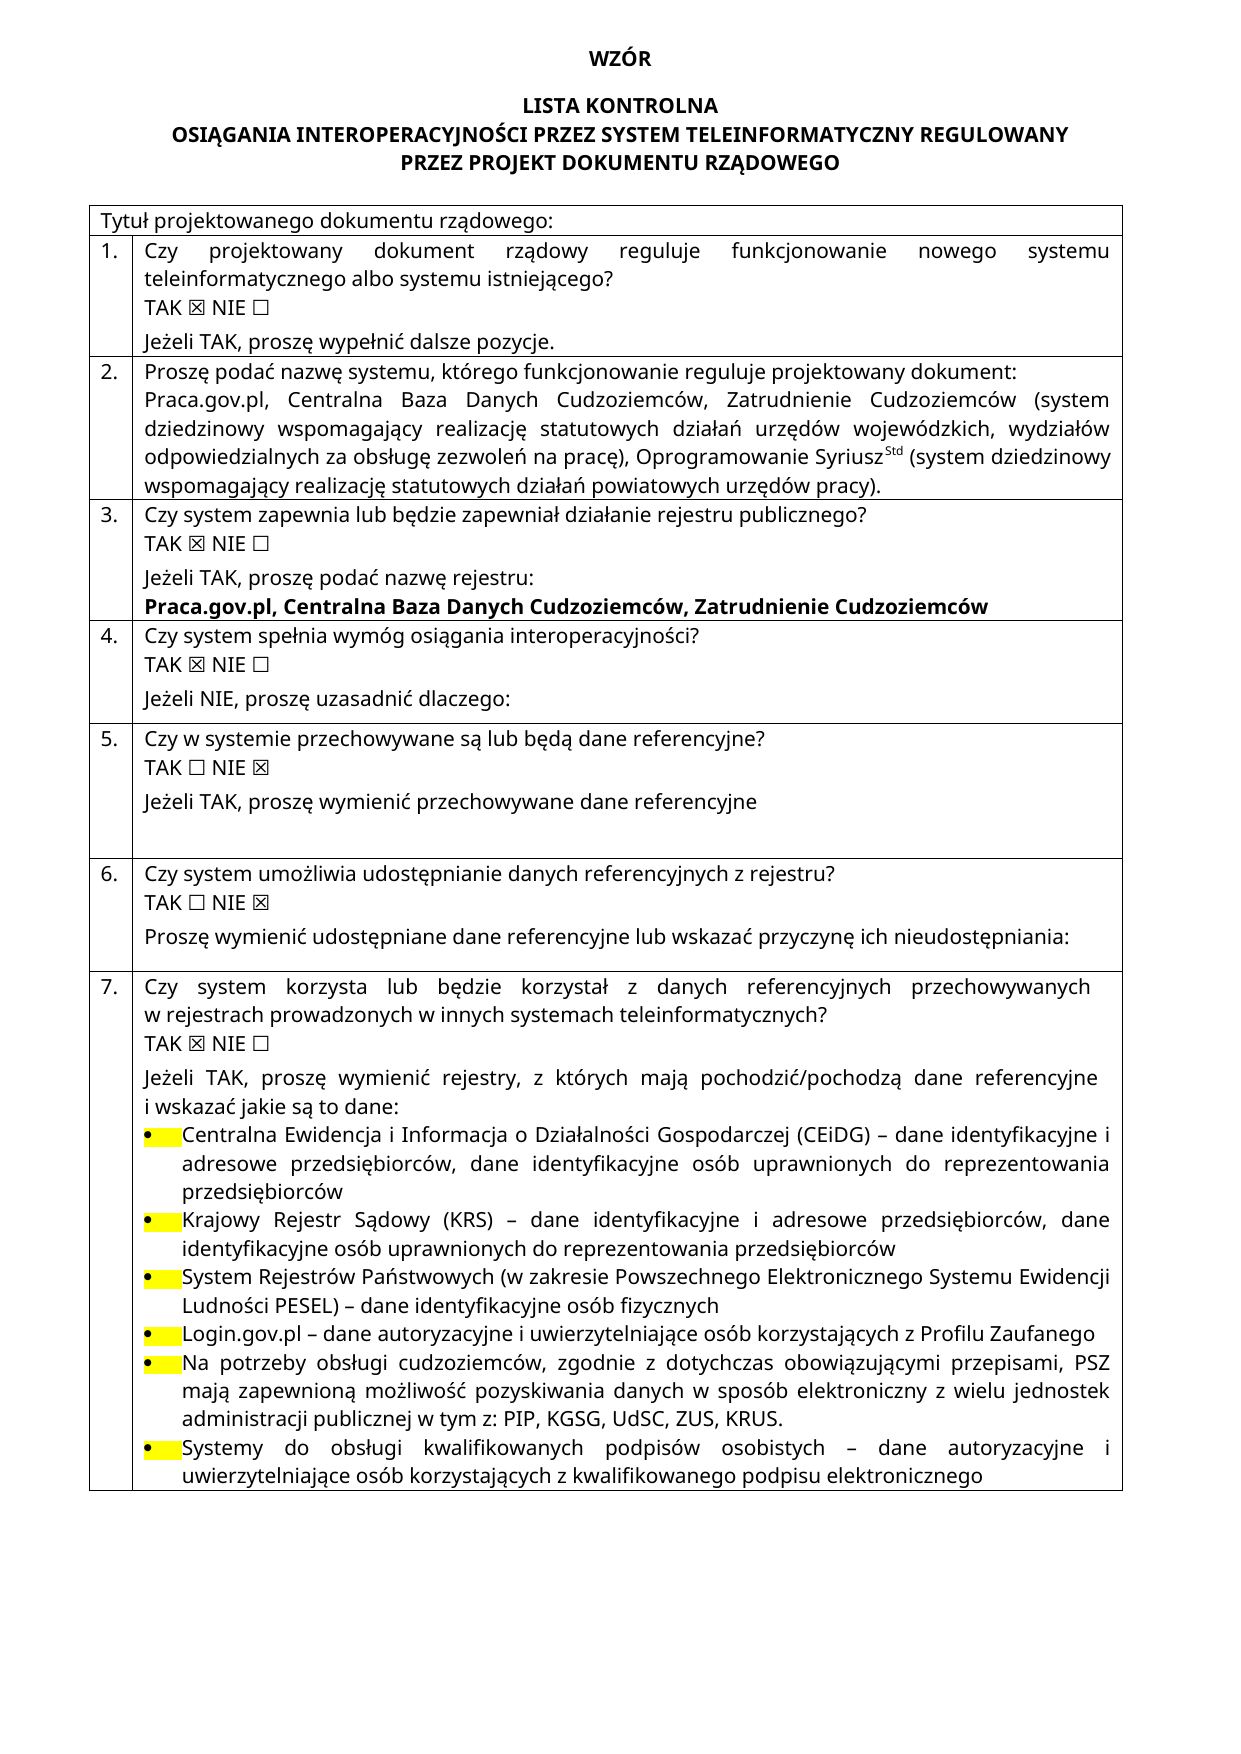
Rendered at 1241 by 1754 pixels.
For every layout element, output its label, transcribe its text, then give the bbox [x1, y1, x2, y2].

table_cell Czy w systemie przechowywane są lub będą dane referencyjne? TAK NIE Jeżeli TAK, proszę wymienić przechowywane dane referencyjne [133, 724, 1122, 858]
text WZÓR [89, 44, 1152, 73]
table_cell [90, 236, 132, 356]
table_cell [90, 972, 132, 1490]
table_cell Proszę podać nazwę systemu, którego funkcjonowanie reguluje projektowany dokument: Praca.gov.pl, Centralna Baza Danych Cudzoziemców, Zatrudnienie Cudzoziemców (system dziedzinowy wspomagający realizację statutowych działań urzędów wojewódzkich, wydziałów odpowiedzialnych za obsługę zezwoleń na pracę), Oprogramowanie SyriuszStd (system dziedzinowy wspomagający realizację statutowych działań powiatowych urzędów pracy). [133, 357, 1122, 499]
table_cell [90, 357, 132, 499]
table_cell [90, 621, 132, 723]
text PRZEZ PROJEKT DOKUMENTU RZĄDOWEGO [89, 148, 1152, 177]
table_cell Czy system spełnia wymóg osiągania interoperacyjności? TAK NIE Jeżeli NIE, proszę uzasadnić dlaczego: [133, 621, 1122, 723]
table_cell [90, 859, 132, 971]
table_cell Czy system umożliwia udostępnianie danych referencyjnych z rejestru? TAK NIE Proszę wymienić udostępniane dane referencyjne lub wskazać przyczynę ich nieudostępniania: [133, 859, 1122, 971]
table_cell Czy system korzysta lub będzie korzystał z danych referencyjnych przechowywanych w rejestrach prowadzonych w innych systemach teleinformatycznych? TAK NIE Jeżeli TAK, proszę wymienić rejestry, z których mają pochodzić/pochodzą dane referencyjne i wskazać jakie są to dane: Centralna Ewidencja i Informacja o Działalności Gospodarczej (CEiDG) – dane identyfikacyjne i adresowe przedsiębiorców, dane identyfikacyjne osób uprawnionych do reprezentowania przedsiębiorców Krajowy Rejestr Sądowy (KRS) – dane identyfikacyjne i adresowe przedsiębiorców, dane identyfikacyjne osób uprawnionych do reprezentowania przedsiębiorców System Rejestrów Państwowych (w zakresie Powszechnego Elektronicznego Systemu Ewidencji Ludności PESEL) – dane identyfikacyjne osób fizycznych Login.gov.pl – dane autoryzacyjne i uwierzytelniające osób korzystających z Profilu Zaufanego Na potrzeby obsługi cudzoziemców, zgodnie z dotychczas obowiązującymi przepisami, PSZ mają zapewnioną możliwość pozyskiwania danych w sposób elektroniczny z wielu jednostek administracji publicznej w tym z: PIP, KGSG, UdSC, ZUS, KRUS. Systemy do obsługi kwalifikowanych podpisów osobistych – dane autoryzacyjne i uwierzytelniające osób korzystających z kwalifikowanego podpisu elektronicznego [133, 972, 1122, 1490]
text LISTA KONTROLNA OSIĄGANIA INTEROPERACYJNOŚCI PRZEZ SYSTEM TELEINFORMATYCZNY REGULOWANY [89, 92, 1152, 148]
table_cell Czy projektowany dokument rządowy reguluje funkcjonowanie nowego systemu teleinformatycznego albo systemu istniejącego? TAK NIE Jeżeli TAK, proszę wypełnić dalsze pozycje. [133, 236, 1122, 356]
table_cell Czy system zapewnia lub będzie zapewniał działanie rejestru publicznego? TAK NIE Jeżeli TAK, proszę podać nazwę rejestru: Praca.gov.pl, Centralna Baza Danych Cudzoziemców, Zatrudnienie Cudzoziemców [133, 500, 1122, 620]
table_cell [90, 724, 132, 858]
table_header Tytuł projektowanego dokumentu rządowego: [90, 206, 1122, 235]
table_cell [90, 500, 132, 620]
